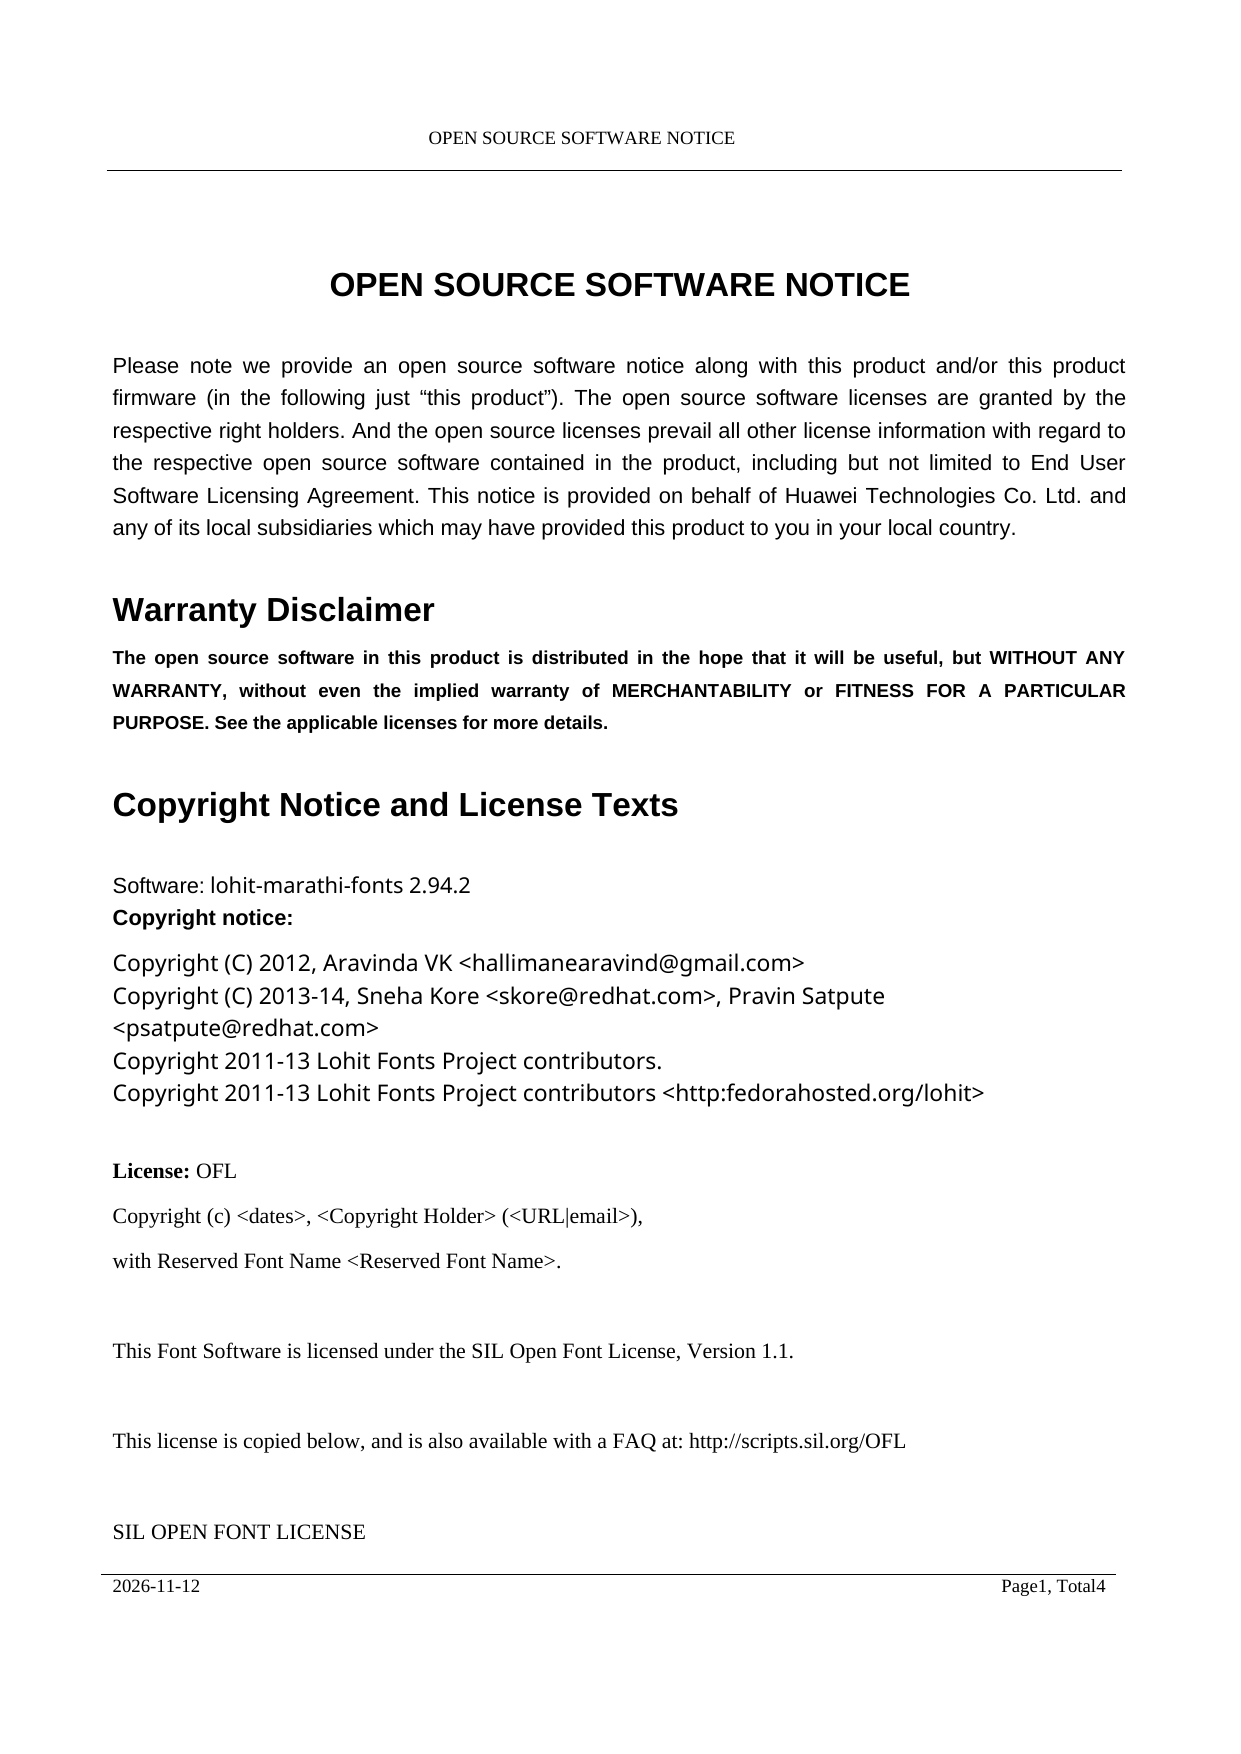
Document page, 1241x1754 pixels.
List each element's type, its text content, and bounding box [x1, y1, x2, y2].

text with Reserved Font Name <Reserved Font Name>. [112, 1244, 1128, 1277]
text Copyright (C) 2013-14, Sneha Kore <skore@redhat.com>, Pravin Satpute <psatpute@redhat.com> [112, 979, 1128, 1044]
text Copyright 2011-13 Lohit Fonts Project contributors. [112, 1044, 1128, 1077]
text Copyright (C) 2012, Aravinda VK <hallimanearavind@gmail.com> [112, 947, 1128, 979]
text Warranty Disclaimer [112, 576, 1128, 641]
text Copyright (c) <dates>, <Copyright Holder> (<URL|email>), [112, 1199, 1128, 1232]
text OPEN SOURCE SOFTWARE NOTICE [112, 251, 1128, 316]
text Copyright 2011-13 Lohit Fonts Project contributors <http:fedorahosted.org/lohit> [112, 1077, 1128, 1109]
text This license is copied below, and is also available with a FAQ at: http://scripts.sil.org/OFL [112, 1425, 1128, 1457]
text SIL OPEN FONT LICENSE [112, 1515, 1128, 1547]
text The open source software in this product is distributed in the hope that it will be useful, but WITHOUT ANY WARRANTY, without even the implied warranty of MERCHANTABILITY or FITNESS FOR A PARTICULAR PURPOSE. See the applicable licenses for more details. [112, 641, 1128, 739]
text Copyright notice: [112, 901, 1128, 934]
text Software: lohit-marathi-fonts 2.94.2 [112, 869, 1128, 901]
text Copyright Notice and License Texts [112, 771, 1128, 836]
text This Font Software is licensed under the SIL Open Font License, Version 1.1. [112, 1334, 1128, 1367]
text License: OFL [112, 1154, 1128, 1187]
text Please note we provide an open source software notice along with this product and/or this product firmware (in the following just “this product”). The open source software licenses are granted by the respective right holders. And the open source licenses prevail all other license information with regard to the respective open source software contained in the product, including but not limited to End User Software Licensing Agreement. This notice is provided on behalf of Huawei Technologies Co. Ltd. and any of its local subsidiaries which may have provided this product to you in your local country. [112, 349, 1128, 544]
